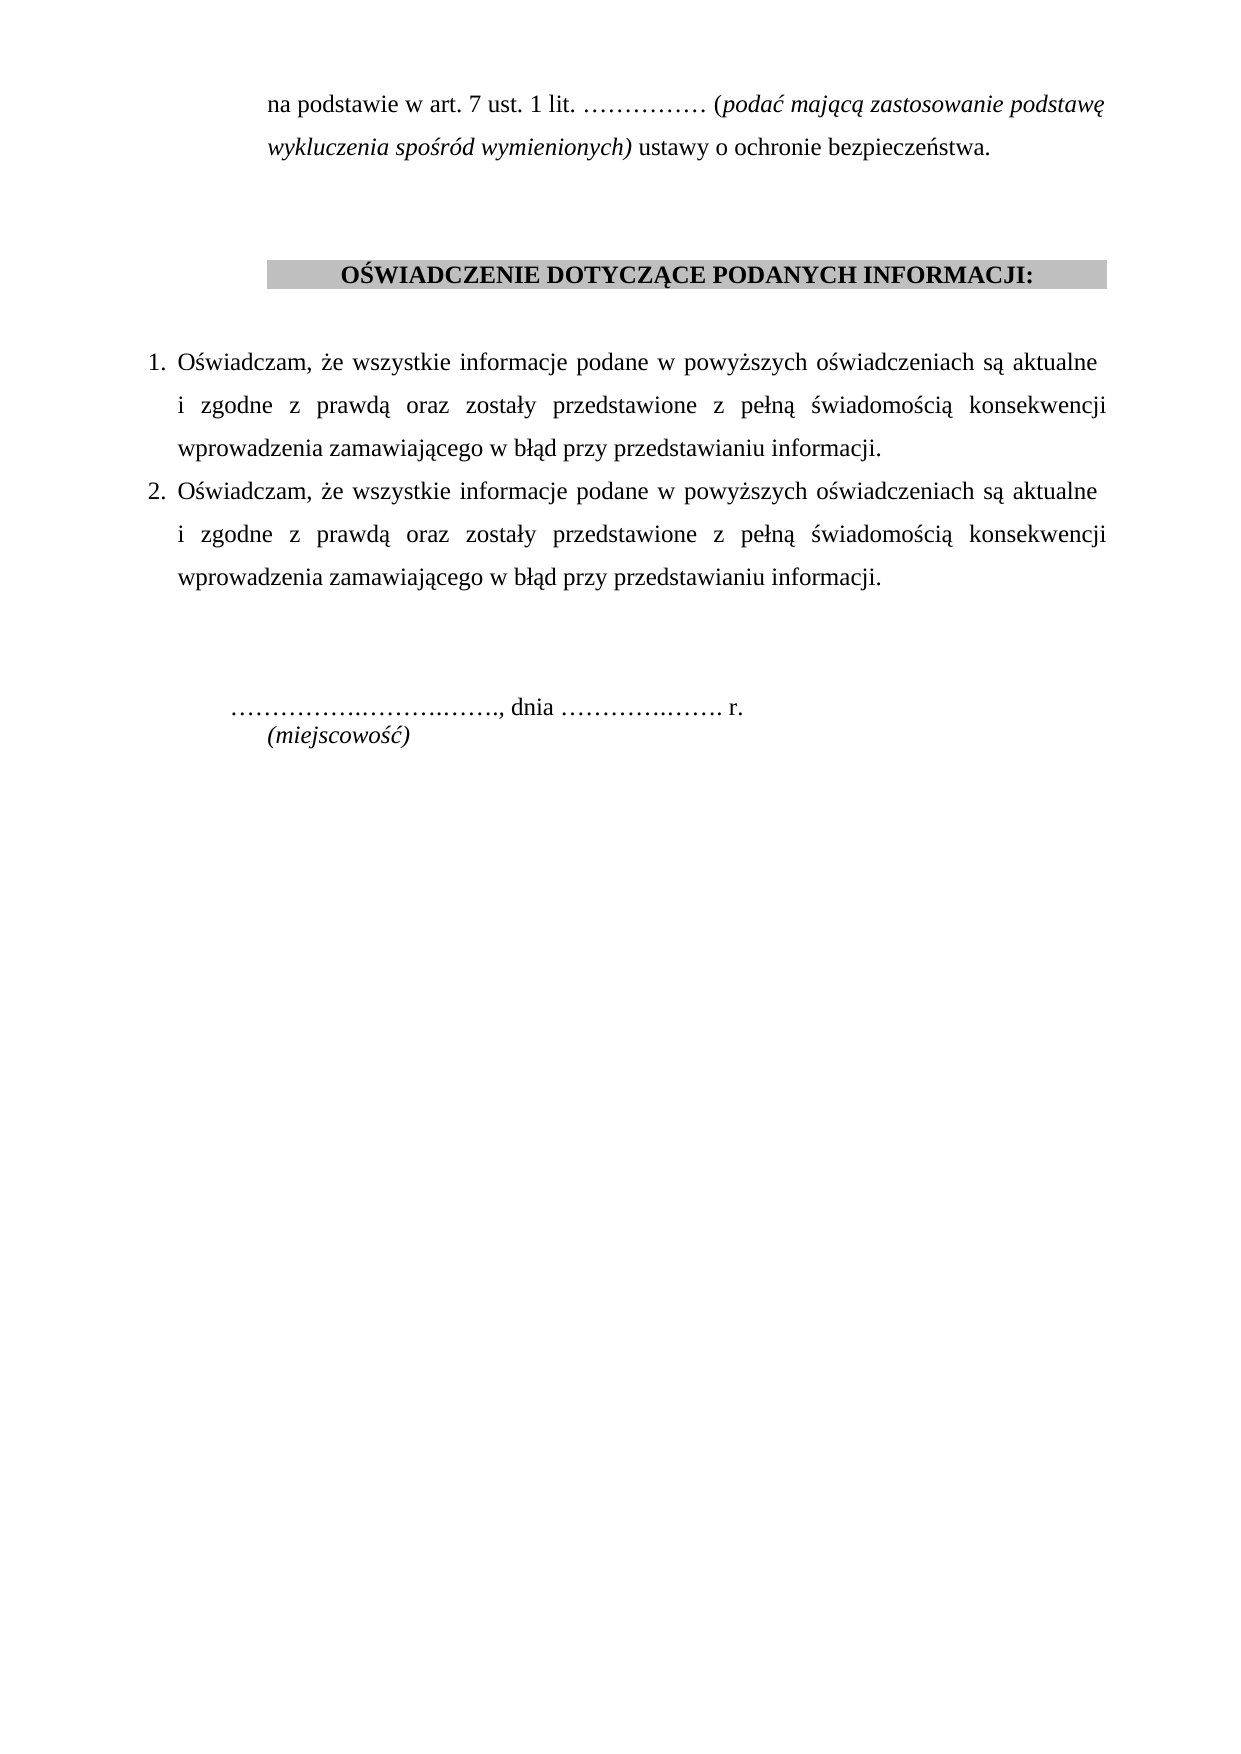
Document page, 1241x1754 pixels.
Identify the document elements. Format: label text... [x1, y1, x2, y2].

list OŚWIADCZENIE DOTYCZĄCE PODANYCH INFORMACJI: [267, 260, 1107, 289]
list Oświadczam, że wszystkie informacje podane w powyższych oświadczeniach są aktualne i zgodne z prawdą oraz zostały przedstawione z pełną świadomością konsekwencji wprowadzenia zamawiającego w błąd przy przedstawianiu informacji. [148, 347, 1107, 462]
text …………….……….……., dnia ………….……. r. [229, 692, 1107, 720]
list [229, 89, 1107, 161]
list Oświadczam, że wszystkie informacje podane w powyższych oświadczeniach są aktualne i zgodne z prawdą oraz zostały przedstawione z pełną świadomością konsekwencji wprowadzenia zamawiającego w błąd przy przedstawianiu informacji. [148, 476, 1107, 591]
list (miejscowość) [267, 720, 1107, 749]
